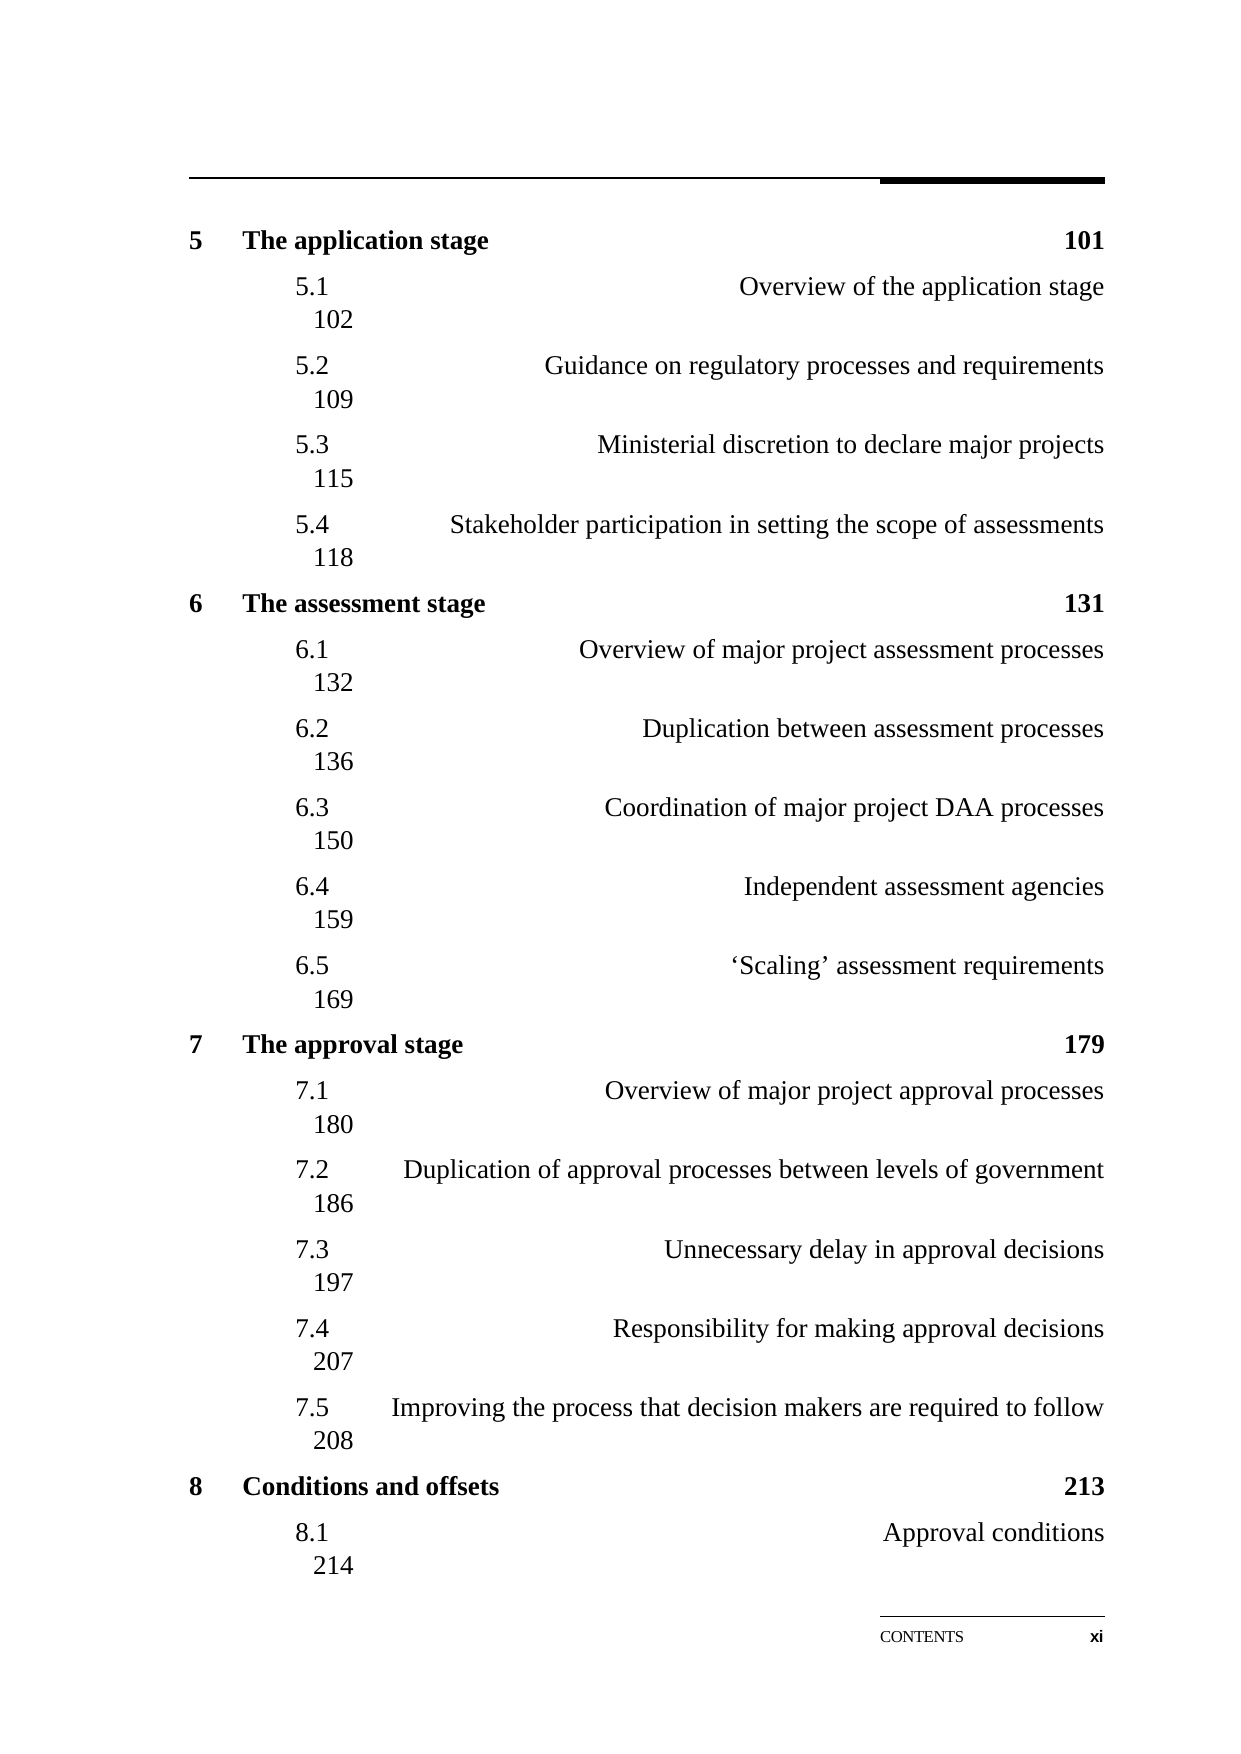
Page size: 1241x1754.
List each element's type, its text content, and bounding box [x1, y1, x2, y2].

text 6.4 Independent assessment agencies 159 [295, 869, 1104, 936]
text 6.1 Overview of major project assessment processes 132 [295, 631, 1104, 698]
text 5.3 Ministerial discretion to declare major projects 115 [295, 427, 1104, 494]
text 6.2 Duplication between assessment processes 136 [295, 711, 1104, 777]
text 7.4 Responsibility for making approval decisions 207 [295, 1311, 1104, 1377]
text 8 Conditions and offsets 213 [189, 1469, 1016, 1502]
text 7.3 Unnecessary delay in approval decisions 197 [295, 1231, 1104, 1298]
text 7 The approval stage 179 [189, 1027, 1016, 1061]
text 7.5 Improving the process that decision makers are required to follow 208 [295, 1390, 1104, 1456]
text 7.2 Duplication of approval processes between levels of government 186 [295, 1152, 1104, 1219]
text 5.2 Guidance on regulatory processes and requirements 109 [295, 348, 1104, 415]
text 8.1 Approval conditions 214 [295, 1515, 1104, 1581]
text 5 The application stage 101 [189, 223, 1016, 256]
text 6.5 ‘Scaling’ assessment requirements 169 [295, 948, 1104, 1015]
text 6.3 Coordination of major project DAA processes 150 [295, 790, 1104, 856]
text 7.1 Overview of major project approval processes 180 [295, 1073, 1104, 1140]
text 5.4 Stakeholder participation in setting the scope of assessments 118 [295, 506, 1104, 573]
text 6 The assessment stage 131 [189, 586, 1016, 619]
text 5.1 Overview of the application stage 102 [295, 269, 1104, 336]
